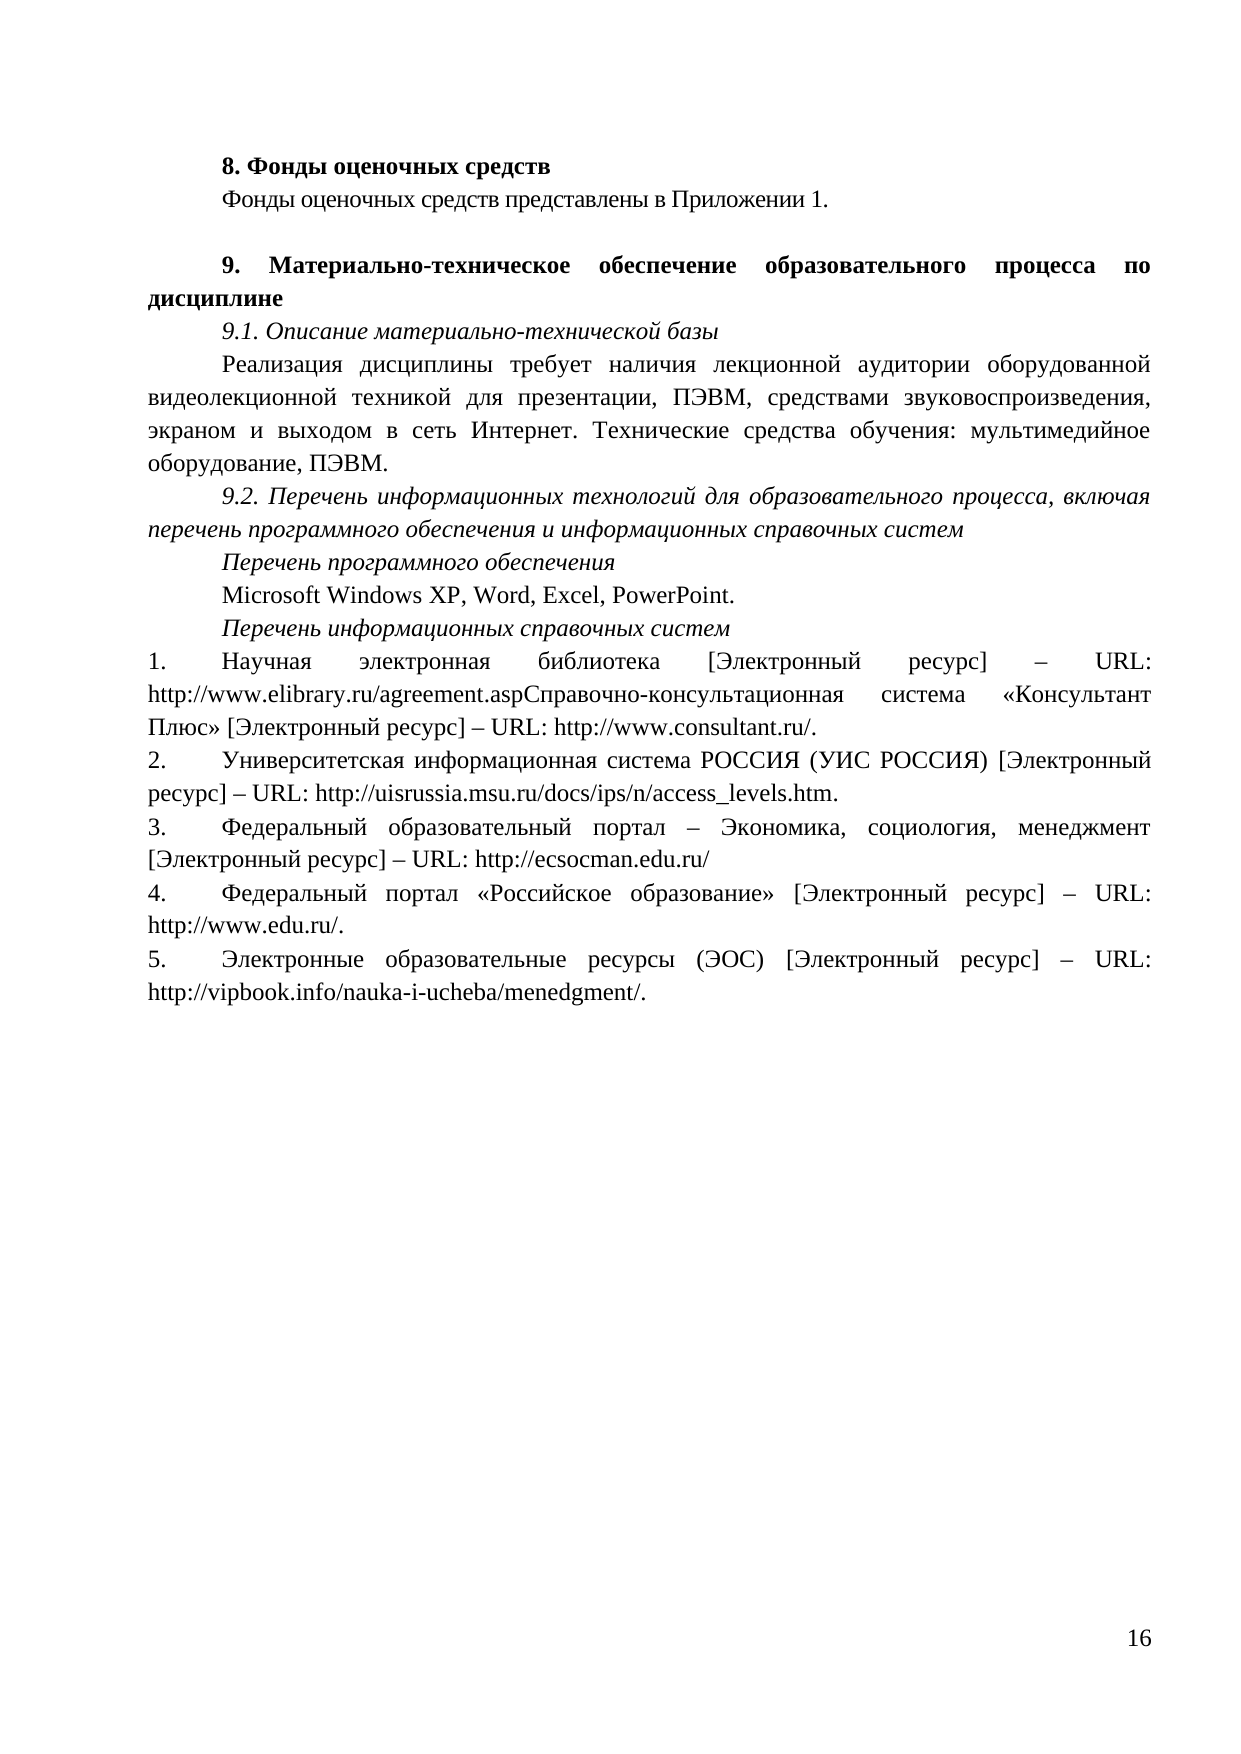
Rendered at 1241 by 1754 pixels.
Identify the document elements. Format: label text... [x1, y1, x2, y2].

text 9. Материально-техническое обеспечение образовательного процесса по дисциплине [148, 250, 1152, 312]
list Университетская информационная система РОССИЯ (УИС РОССИЯ) [Электронный ресурс] – URL: http://uisrussia.msu.ru/docs/ips/n/access_levels.htm. [148, 746, 1152, 807]
text Microsoft Windows XP, Word, Excel, PowerPoint. [148, 580, 1152, 609]
text Перечень программного обеспечения [148, 547, 1152, 576]
text 8. Фонды оценочных средств [148, 151, 1152, 180]
text 9.2. Перечень информационных технологий для образовательного процесса, включая перечень программного обеспечения и информационных справочных систем [148, 481, 1152, 543]
list Научная электронная библиотека [Электронный ресурс] – URL: http://www.elibrary.ru/agreement.aspСправочно-консультационная система «Консультант Плюс» [Электронный ресурс] – URL: http://www.consultant.ru/. [148, 646, 1152, 741]
text Реализация дисциплины требует наличия лекционной аудитории оборудованной видеолекционной техникой для презентации, ПЭВМ, средствами звуковоспроизведения, экраном и выходом в сеть Интернет. Технические средства обучения: мультимедийное оборудование, ПЭВМ. [148, 349, 1152, 477]
list Федеральный портал «Российское образование» [Электронный ресурс] – URL: http://www.edu.ru/. [148, 878, 1152, 939]
text 9.1. Описание материально-технической базы [148, 316, 1152, 345]
text Фонды оценочных средств представлены в Приложении 1. [148, 184, 1152, 213]
list Электронные образовательные ресурсы (ЭОС) [Электронный ресурс] – URL: http://vipbook.info/nauka-i-ucheba/menedgment/. [148, 944, 1152, 1005]
list Федеральный образовательный портал – Экономика, социология, менеджмент [Электронный ресурс] – URL: http://ecsocman.edu.ru/ [148, 812, 1152, 873]
text Перечень информационных справочных систем [148, 613, 1152, 642]
